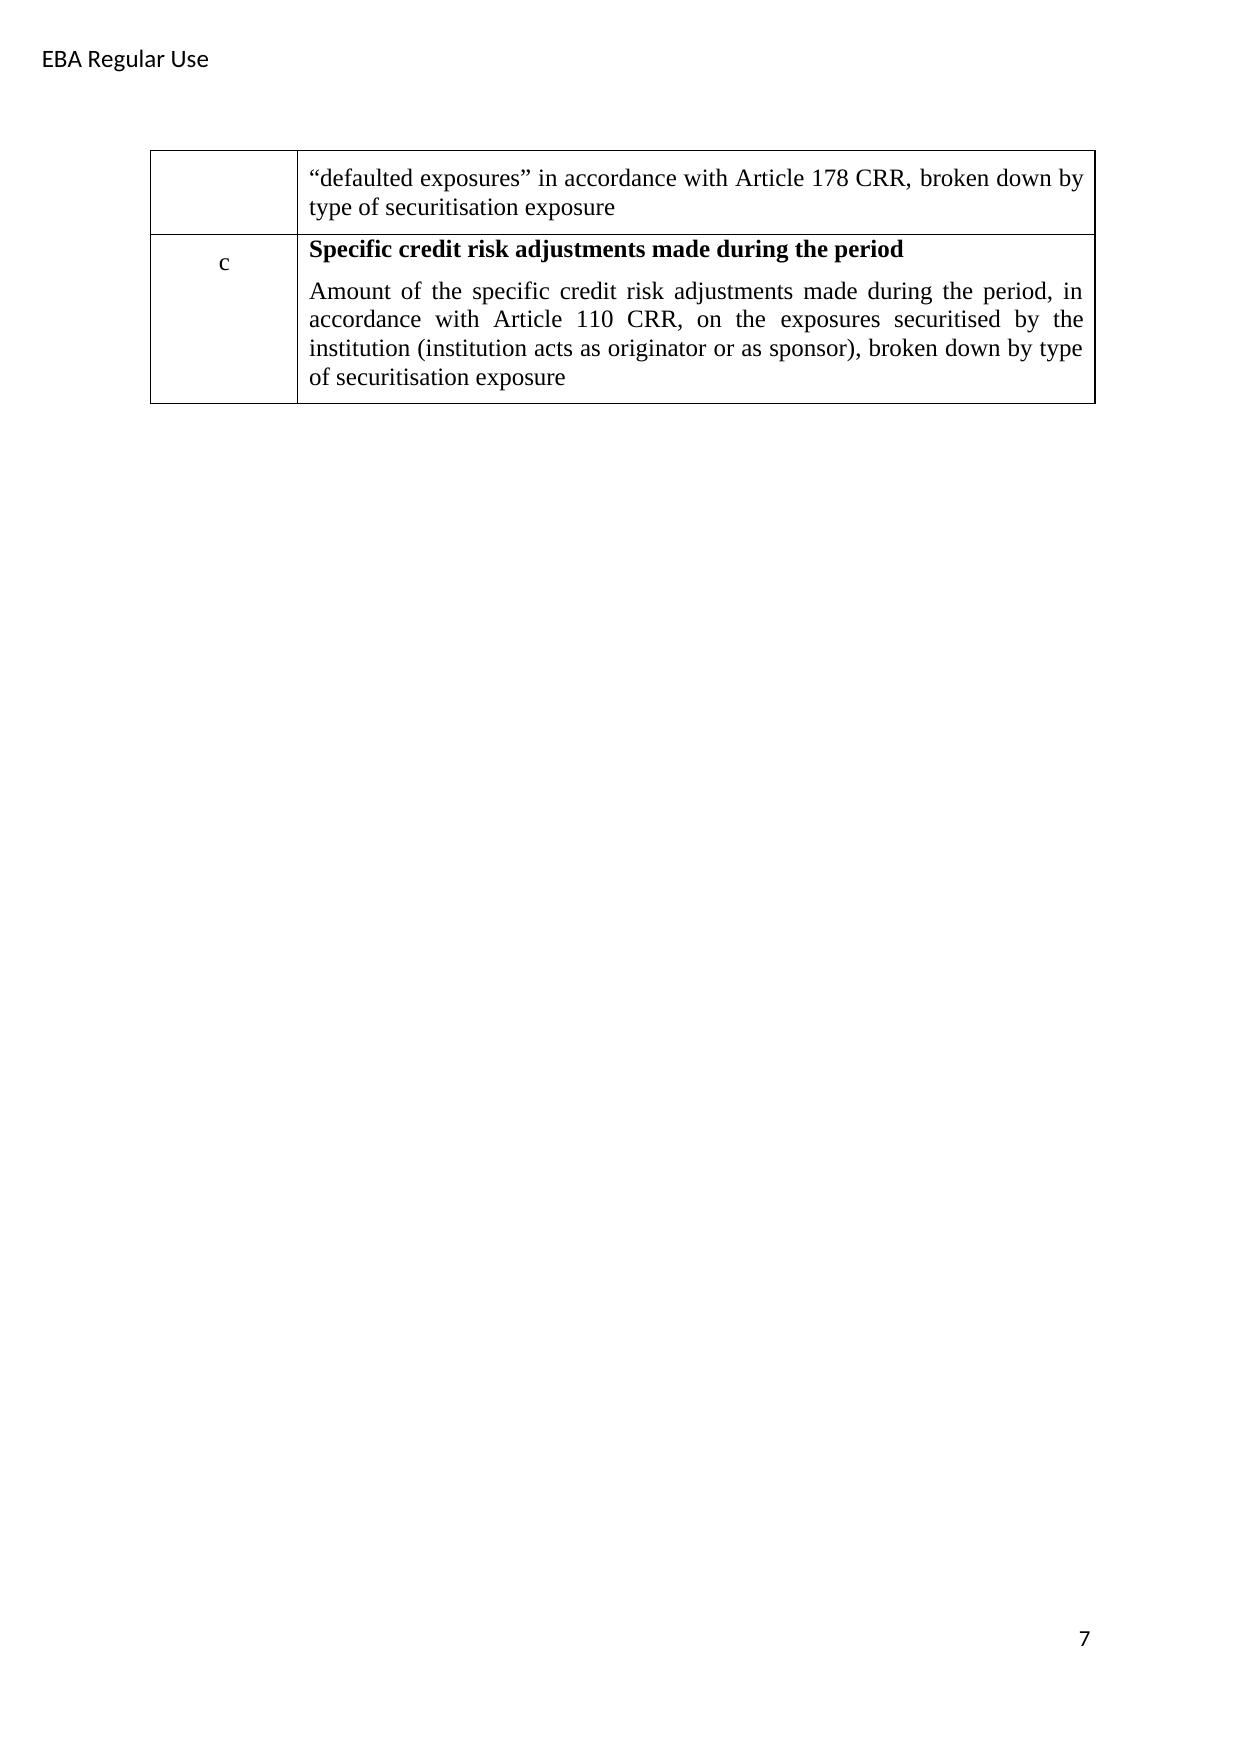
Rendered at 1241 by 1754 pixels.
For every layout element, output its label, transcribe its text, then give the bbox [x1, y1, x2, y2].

table_cell Specific credit risk adjustments made during the period Amount of the specific credit risk adjustments made during the period, in accordance with Article 110 CRR, on the exposures securitised by the institution (institution acts as originator or as sponsor), broken down by type of securitisation exposure [298, 235, 1094, 403]
table_cell c [151, 235, 297, 403]
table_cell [298, 151, 1094, 233]
table_cell b [151, 151, 297, 233]
